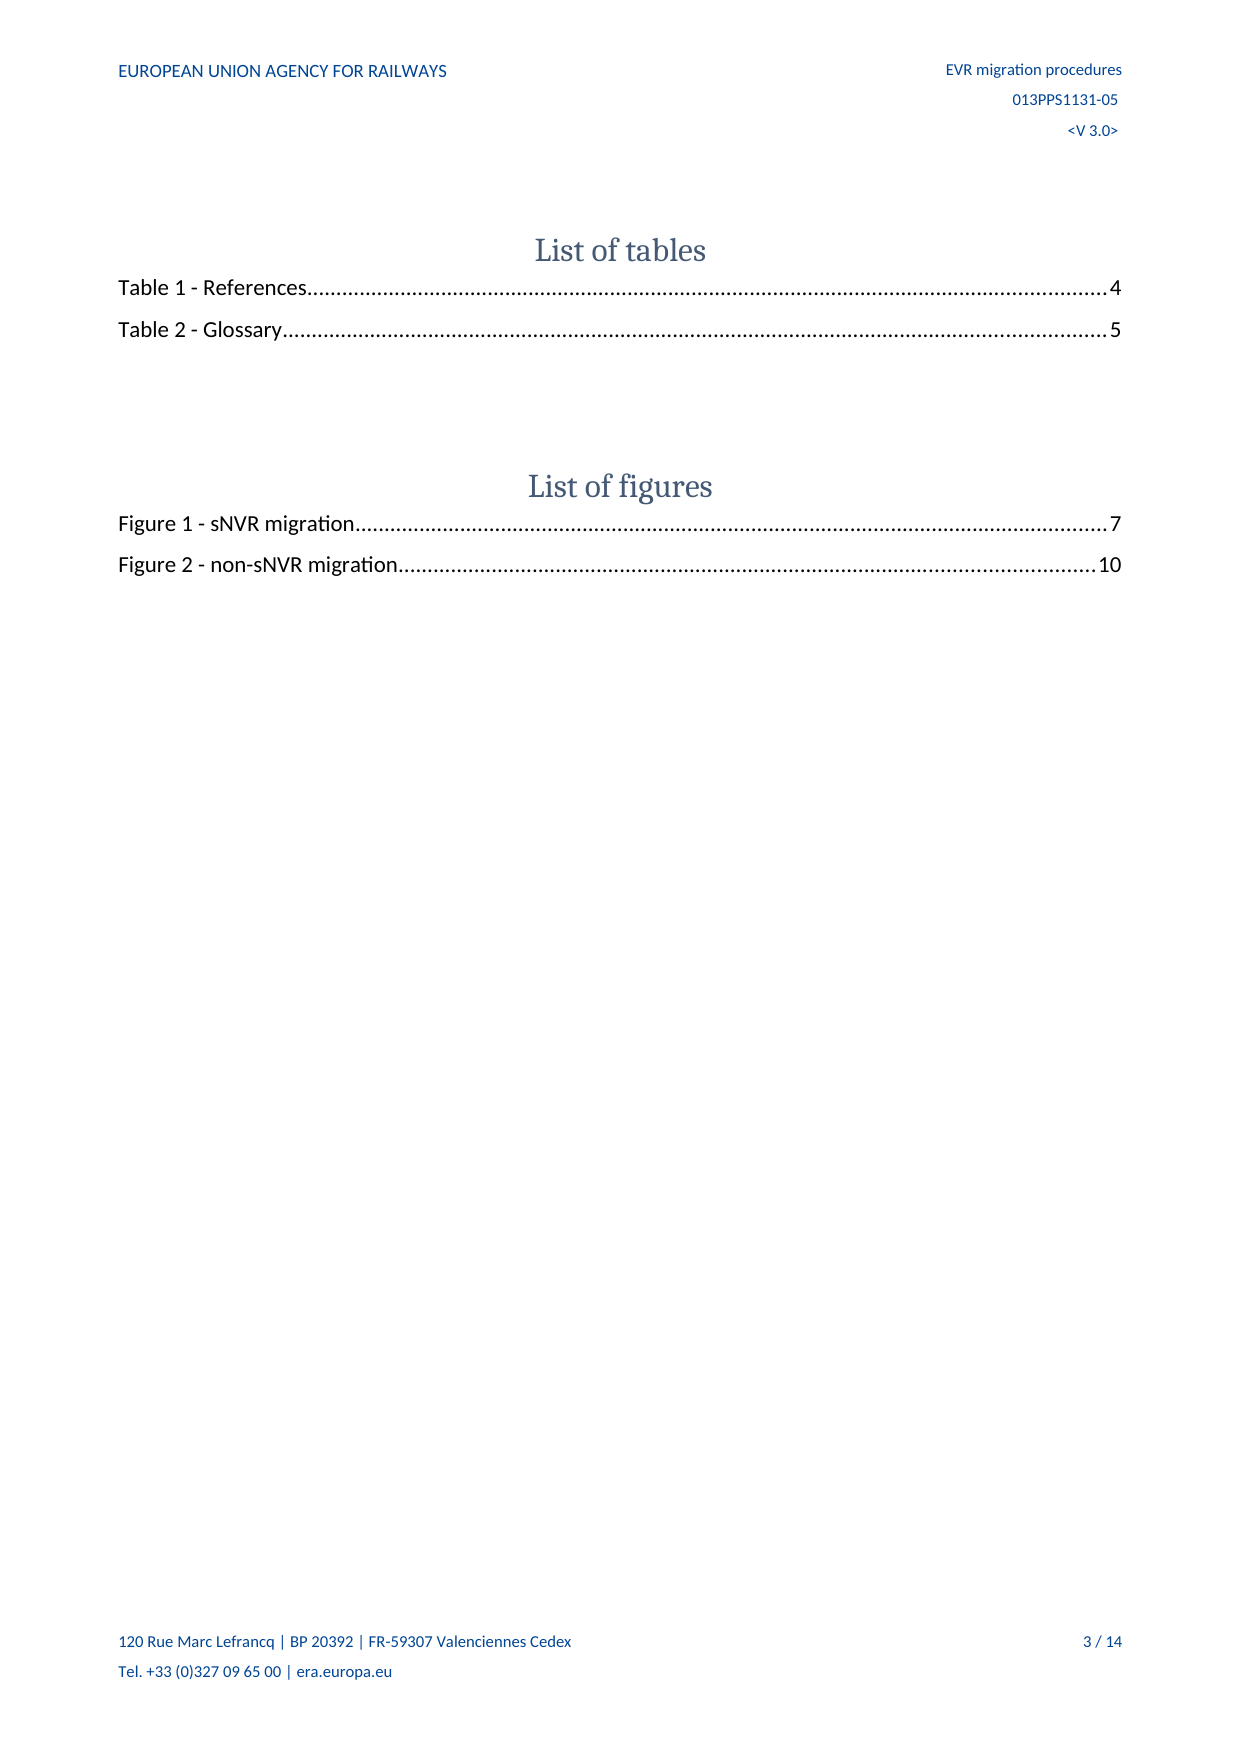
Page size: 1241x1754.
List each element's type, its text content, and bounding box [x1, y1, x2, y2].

text Figure 2 - non-sNVR migration 10 [118, 551, 1122, 579]
text Table 2 - Glossary 5 [118, 315, 1122, 343]
text Figure 1 - sNVR migration 7 [118, 509, 1122, 537]
text Table 1 - References 4 [118, 273, 1122, 301]
subtitle List of tables [118, 232, 1122, 270]
subtitle List of figures [118, 467, 1122, 506]
